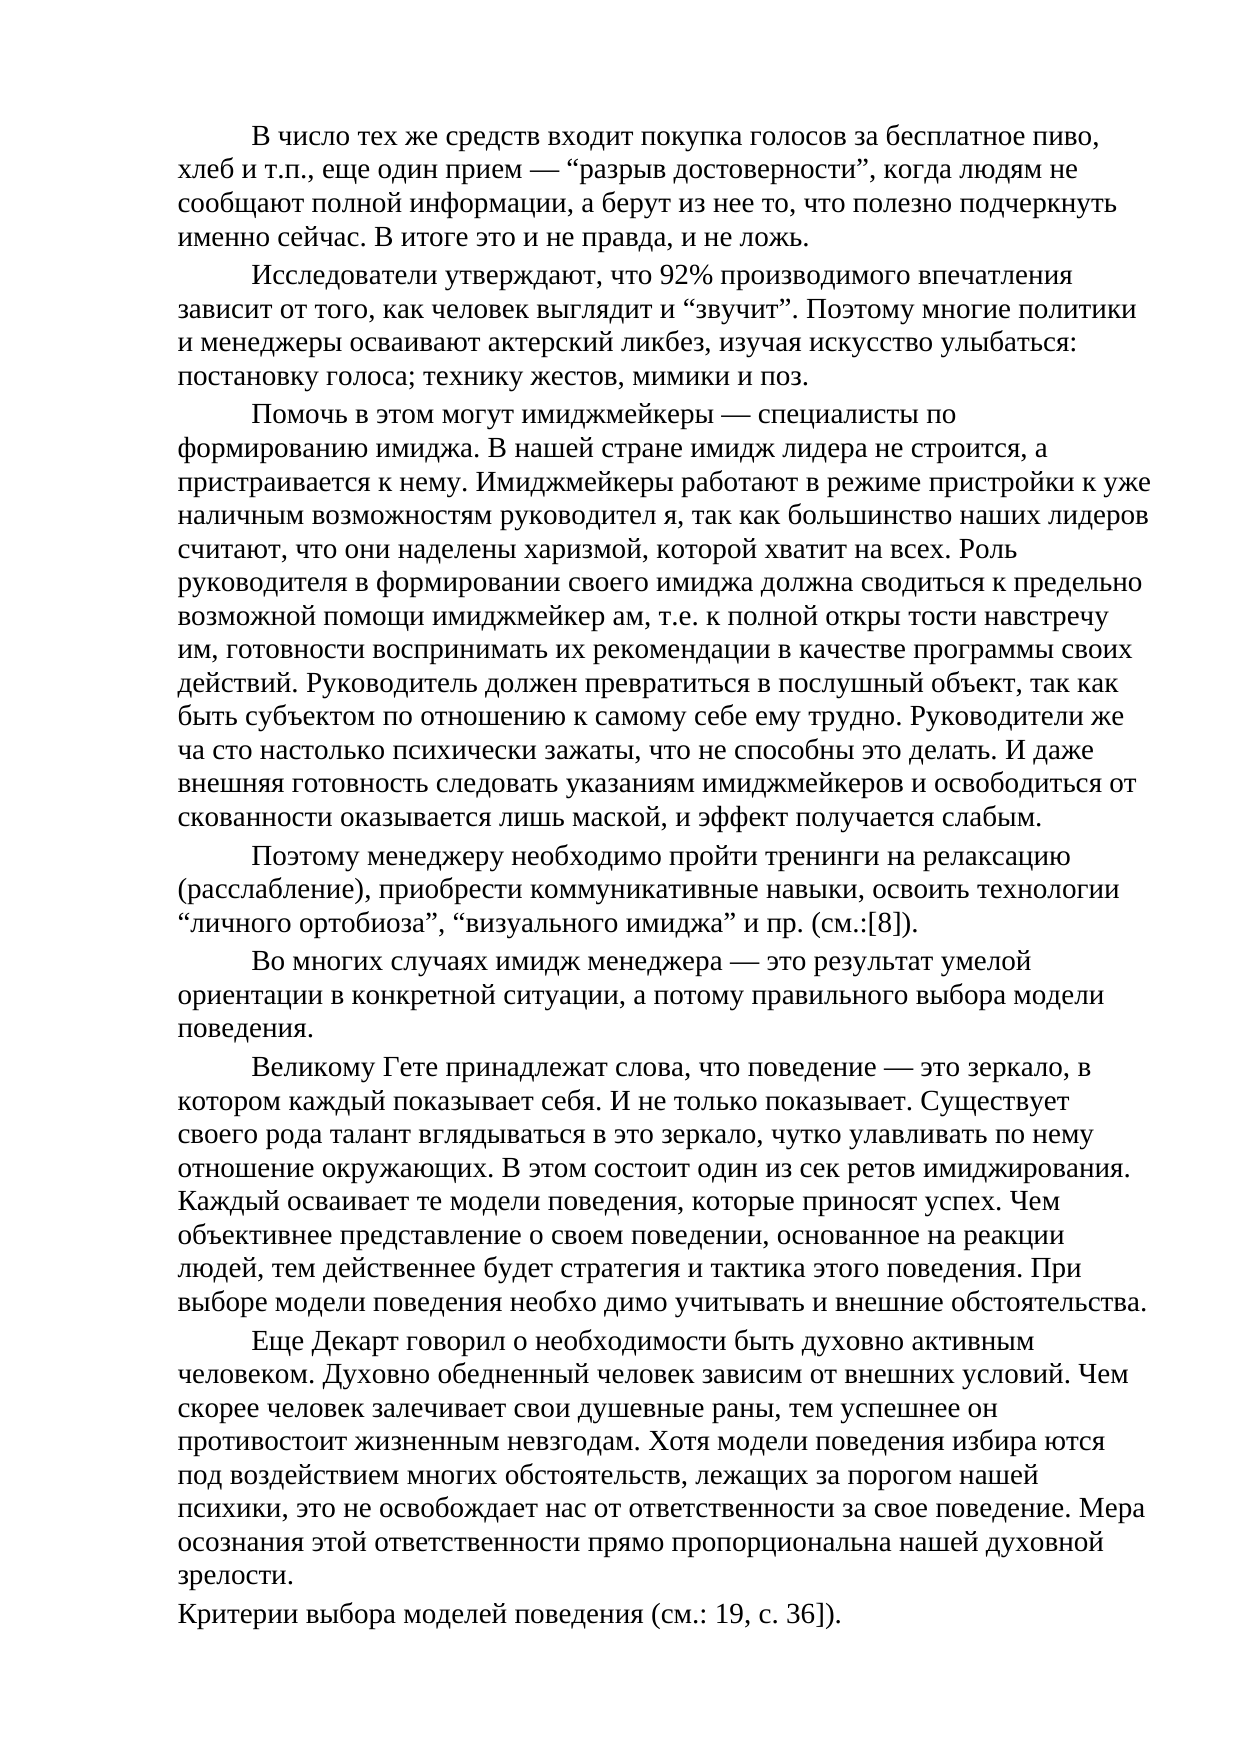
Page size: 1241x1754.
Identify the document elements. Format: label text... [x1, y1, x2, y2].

text Еще Декарт говорил о необходимости быть духовно активным человеком. Духовно обедненный человек зависим от внешних условий. Чем скорее человек залечивает свои душевные раны, тем успешнее он противостоит жизненным невзгодам. Хотя модели поведения избира ются под воздействием многих обстоятельств, лежащих за порогом нашей психики, это не освобождает нас от ответственности за свое поведение. Мера осознания этой ответственности прямо пропорциональна нашей духовной зрелости. [177, 1323, 1152, 1591]
text Помочь в этом могут имиджмейкеры — специалисты по формированию имиджа. В нашей стране имидж лидера не строится, а пристраивается к нему. Имиджмейкеры работают в режиме пристройки к уже наличным возможностям руководител я, так как большинство наших лидеров считают, что они наделены харизмой, которой хватит на всех. Роль руководителя в формировании своего имиджа должна сводиться к предельно возможной помощи имиджмейкер ам, т.е. к полной откры тости навстречу им, готовности воспринимать их рекомендации в качестве программы своих действий. Руководитель должен превратиться в послушный объект, так как быть субъектом по отношению к самому себе ему трудно. Руководители же ча сто настолько психически зажаты, что не способны это делать. И даже внешняя готовность следовать указаниям имиджмейкеров и освободиться от скованности оказывается лишь маской, и эффект получается слабым. [177, 397, 1152, 833]
text Исследователи утверждают, что 92% производимого впечатления зависит от того, как человек выглядит и “звучит”. Поэтому многие политики и менеджеры осваивают актерский ликбез, изучая искусство улыбаться: постановку голоса; технику жестов, мимики и поз. [177, 257, 1152, 392]
text Во многих случаях имидж менеджера — это результат умелой ориентации в конкретной ситуации, а потому правильного выбора модели поведения. [177, 943, 1152, 1044]
text Поэтому менеджеру необходимо пройти тренинги на релаксацию (расслабление), приобрести коммуникативные навыки, освоить технологии “личного ортобиоза”, “визуального имиджа” и пр. (см.:[8]). [177, 838, 1152, 938]
text В число тех же средств входит покупка голосов за бесплатное пиво, хлеб и т.п., еще один прием — “разрыв достоверности”, когда людям не сообщают полной информации, а берут из нее то, что полезно подчеркнуть именно сейчас. В итоге это и не правда, и не ложь. [177, 118, 1152, 252]
text Великому Гете принадлежат слова, что поведение — это зеркало, в котором каждый показывает себя. И не только показывает. Существует своего рода талант вглядываться в это зеркало, чутко улавливать по нему отношение окружающих. В этом состоит один из сек ретов имиджирования. Каждый осваивает те модели поведения, которые приносят успех. Чем объективнее представление о своем поведении, основанное на реакции людей, тем действеннее будет стратегия и тактика этого поведения. При выборе модели поведения необхо димо учитывать и внешние обстоятельства. [177, 1049, 1152, 1318]
text Критерии выбора моделей поведения (см.: 19, с. 36]). [177, 1596, 1152, 1630]
